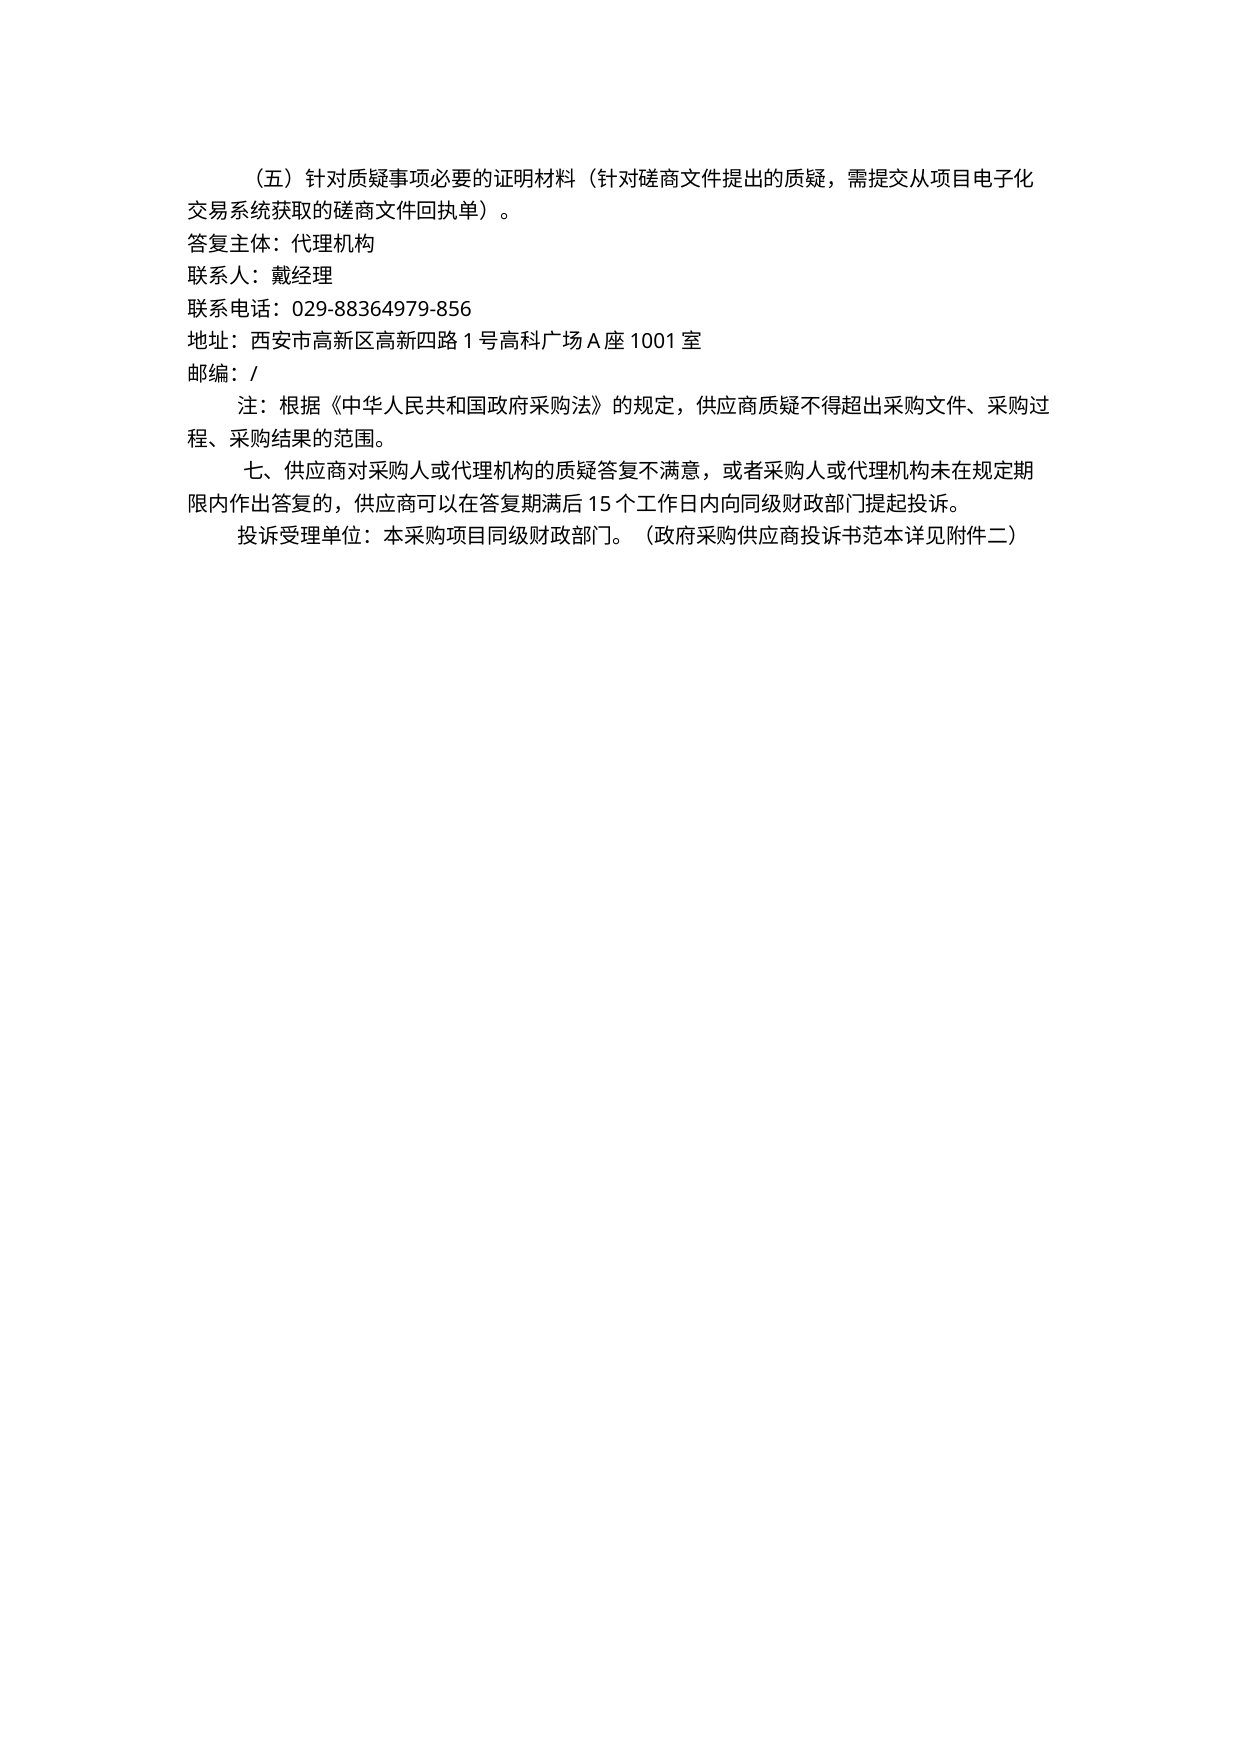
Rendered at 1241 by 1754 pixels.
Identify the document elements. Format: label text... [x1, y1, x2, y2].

text 投诉受理单位：本采购项目同级财政部门。（政府采购供应商投诉书范本详见附件二） [187, 519, 1053, 552]
text 答复主体：代理机构 [187, 227, 1053, 259]
text 联系电话：029-88364979-856 [187, 292, 1053, 324]
text 七、供应商对采购人或代理机构的质疑答复不满意，或者采购人或代理机构未在规定期限内作出答复的，供应商可以在答复期满后15个工作日内向同级财政部门提起投诉。 [187, 454, 1053, 519]
text （五）针对质疑事项必要的证明材料（针对磋商文件提出的质疑，需提交从项目电子化交易系统获取的磋商文件回执单）。 [187, 162, 1053, 227]
text 邮编：/ [187, 357, 1053, 389]
text 注：根据《中华人民共和国政府采购法》的规定，供应商质疑不得超出采购文件、采购过程、采购结果的范围。 [187, 389, 1053, 454]
text 联系人：戴经理 [187, 259, 1053, 292]
text 地址：西安市高新区高新四路1号高科广场A座1001室 [187, 324, 1053, 357]
